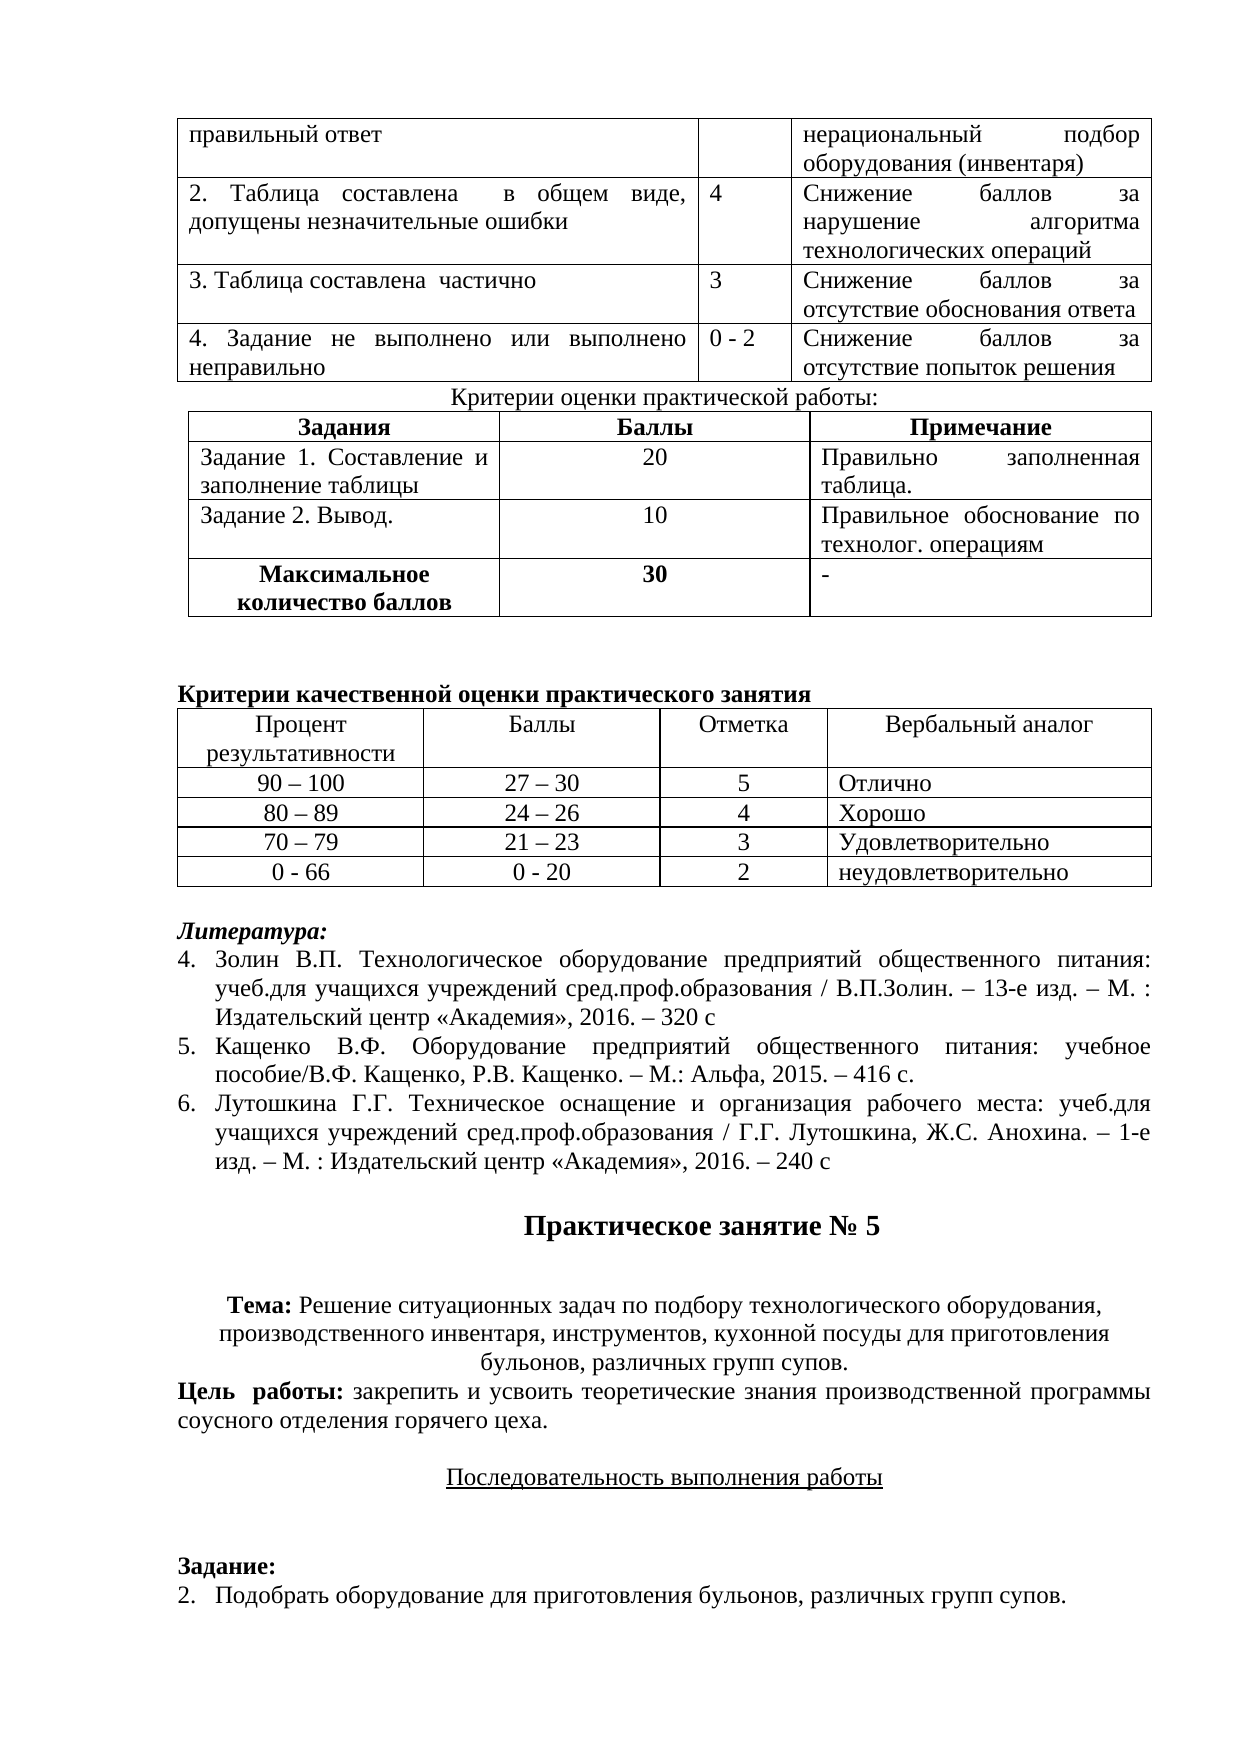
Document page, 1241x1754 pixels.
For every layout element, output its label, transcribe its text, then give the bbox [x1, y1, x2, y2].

table_cell Правильно заполненная таблица. [811, 442, 1151, 499]
table_cell Правильное обоснование по технолог. операциям [811, 500, 1151, 558]
table_cell Задание 1. Составление и заполнение таблицы [189, 442, 499, 499]
table_cell 3. Таблица составлена частично [178, 265, 698, 322]
text Тема: Решение ситуационных задач по подбору технологического оборудования, производственного инвентаря, инструментов, кухонной посуды для приготовления бульонов, различных групп супов. [177, 1261, 1152, 1376]
table_header Баллы [500, 412, 809, 441]
text Задание: [177, 1551, 1152, 1580]
table_cell Снижение баллов за нарушение алгоритма технологических операций [792, 178, 1151, 264]
table_cell 5 [699, 119, 791, 177]
list Лутошкина Г.Г. Техническое оснащение и организация рабочего места: учеб.для учащихся учреждений сред.проф.образования / Г.Г. Лутошкина, Ж.С. Анохина. – 1-е изд. – М. : Издательский центр «Академия», 2016. – 240 с [177, 1088, 1152, 1174]
table_cell 27 – 30 [424, 768, 659, 797]
table_cell 90 – 100 [178, 768, 423, 797]
table_cell 3 [699, 265, 791, 322]
table_cell 4 [699, 178, 791, 264]
table_cell 0 - 66 [178, 857, 423, 886]
table_cell 3 [661, 828, 827, 856]
table_header Отметка [661, 709, 827, 767]
table_cell 0 - 2 [699, 324, 791, 381]
table_cell 0 - 20 [424, 857, 659, 886]
table_cell 4 [661, 798, 827, 826]
table_cell Удовлетворительно [828, 828, 1151, 856]
table_cell 70 – 79 [178, 828, 423, 856]
table_cell - [811, 559, 1151, 616]
list Кащенко В.Ф. Оборудование предприятий общественного питания: учебное пособие/В.Ф. Кащенко, Р.В. Кащенко. – М.: Альфа, 2015. – 416 с. [177, 1031, 1152, 1088]
table_cell 21 – 23 [424, 828, 659, 856]
table_cell 24 – 26 [424, 798, 659, 826]
table_cell 30 [500, 559, 809, 616]
table_cell 80 – 89 [178, 798, 423, 826]
list Золин В.П. Технологическое оборудование предприятий общественного питания: учеб.для учащихся учреждений сред.проф.образования / В.П.Золин. – 13-е изд. – М. : Издательский центр «Академия», 2016. – 320 с [177, 944, 1152, 1031]
table_cell Задание 2. Вывод. [189, 500, 499, 558]
table_cell 4. Задание не выполнено или выполнено неправильно [178, 324, 698, 381]
list Практическое занятие № 5 [252, 1208, 1152, 1242]
table_cell Максимальное количество баллов [189, 559, 499, 616]
table_cell 2 [661, 857, 827, 886]
text Литература: [177, 916, 1152, 944]
table_cell 20 [500, 442, 809, 499]
list Подобрать оборудование для приготовления бульонов, различных групп супов. [177, 1580, 1152, 1608]
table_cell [792, 119, 1151, 177]
table_cell Снижение баллов за отсутствие попыток решения [792, 324, 1151, 381]
table_header Примечание [811, 412, 1151, 441]
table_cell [178, 119, 698, 177]
table_cell 10 [500, 500, 809, 558]
table_cell неудовлетворительно [828, 857, 1151, 886]
text Критерии качественной оценки практического занятия [177, 679, 1152, 708]
text Последовательность выполнения работы [177, 1462, 1152, 1491]
text Цель работы: закрепить и усвоить теоретические знания производственной программы соусного отделения горячего цеха. [177, 1376, 1152, 1433]
table_cell Снижение баллов за отсутствие обоснования ответа [792, 265, 1151, 322]
table_cell Хорошо [828, 798, 1151, 826]
table_header Процент результативности [178, 709, 423, 767]
table_cell 5 [661, 768, 827, 797]
table_header Задания [189, 412, 499, 441]
table_cell Отлично [828, 768, 1151, 797]
text Критерии оценки практической работы: [177, 382, 1152, 411]
table_cell 2. Таблица составлена в общем виде, допущены незначительные ошибки [178, 178, 698, 264]
table_header Баллы [424, 709, 659, 767]
table_header Вербальный аналог [828, 709, 1151, 767]
